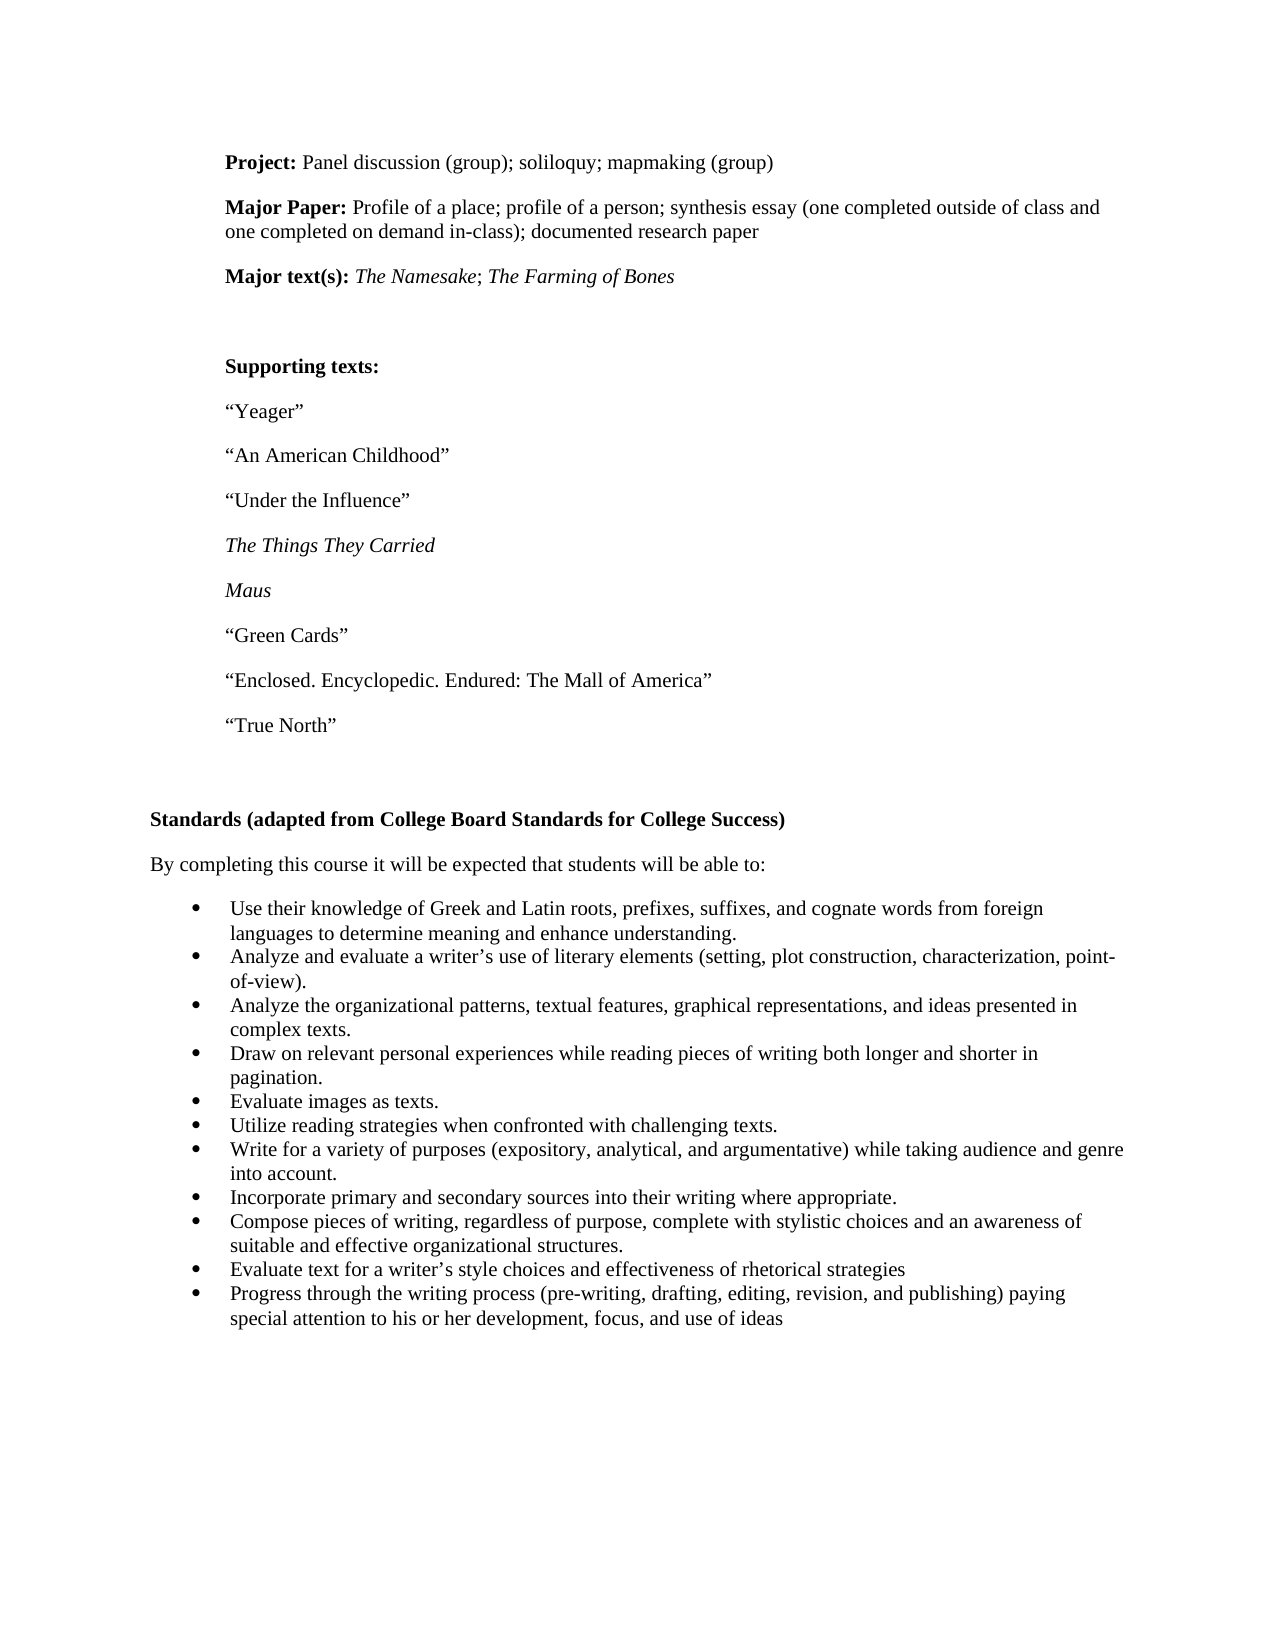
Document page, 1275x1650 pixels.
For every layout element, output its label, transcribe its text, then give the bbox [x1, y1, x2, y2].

text By completing this course it will be expected that students will be able to: [150, 851, 1125, 876]
text The Things They Carried [225, 533, 1125, 557]
text Maus [225, 578, 1125, 602]
list Analyze and evaluate a writer’s use of literary elements (setting, plot construction, characterization, point-of-view). [192, 944, 1125, 993]
text Project: Panel discussion (group); soliloquy; mapmaking (group) [225, 150, 1125, 174]
list Evaluate text for a writer’s style choices and effectiveness of rhetorical strategies [192, 1257, 1125, 1281]
text Standards (adapted from College Board Standards for College Success) [150, 807, 1125, 831]
text “An American Childhood” [225, 443, 1125, 467]
text “Enclosed. Encyclopedic. Endured: The Mall of America” [225, 668, 1125, 692]
text Major Paper: Profile of a place; profile of a person; synthesis essay (one completed outside of class and one completed on demand in-class); documented research paper [225, 195, 1125, 243]
text “True North” [225, 713, 1125, 737]
list Evaluate images as texts. [192, 1089, 1125, 1113]
text Supporting texts: [225, 354, 1125, 378]
list Compose pieces of writing, regardless of purpose, complete with stylistic choices and an awareness of suitable and effective organizational structures. [192, 1209, 1125, 1257]
list Use their knowledge of Greek and Latin roots, prefixes, suffixes, and cognate words from foreign languages to determine meaning and enhance understanding. [192, 896, 1125, 944]
text Major text(s): The Namesake; The Farming of Bones [225, 264, 1125, 288]
list Draw on relevant personal experiences while reading pieces of writing both longer and shorter in pagination. [192, 1041, 1125, 1089]
text “Yeager” [225, 398, 1125, 423]
list Progress through the writing process (pre-writing, drafting, editing, revision, and publishing) paying special attention to his or her development, focus, and use of ideas [192, 1281, 1125, 1329]
list Analyze the organizational patterns, textual features, graphical representations, and ideas presented in complex texts. [192, 993, 1125, 1041]
list Utilize reading strategies when confronted with challenging texts. [192, 1113, 1125, 1137]
list Write for a variety of purposes (expository, analytical, and argumentative) while taking audience and genre into account. [192, 1137, 1125, 1185]
text “Under the Influence” [225, 488, 1125, 512]
text “Green Cards” [225, 623, 1125, 647]
list Incorporate primary and secondary sources into their writing where appropriate. [192, 1185, 1125, 1209]
